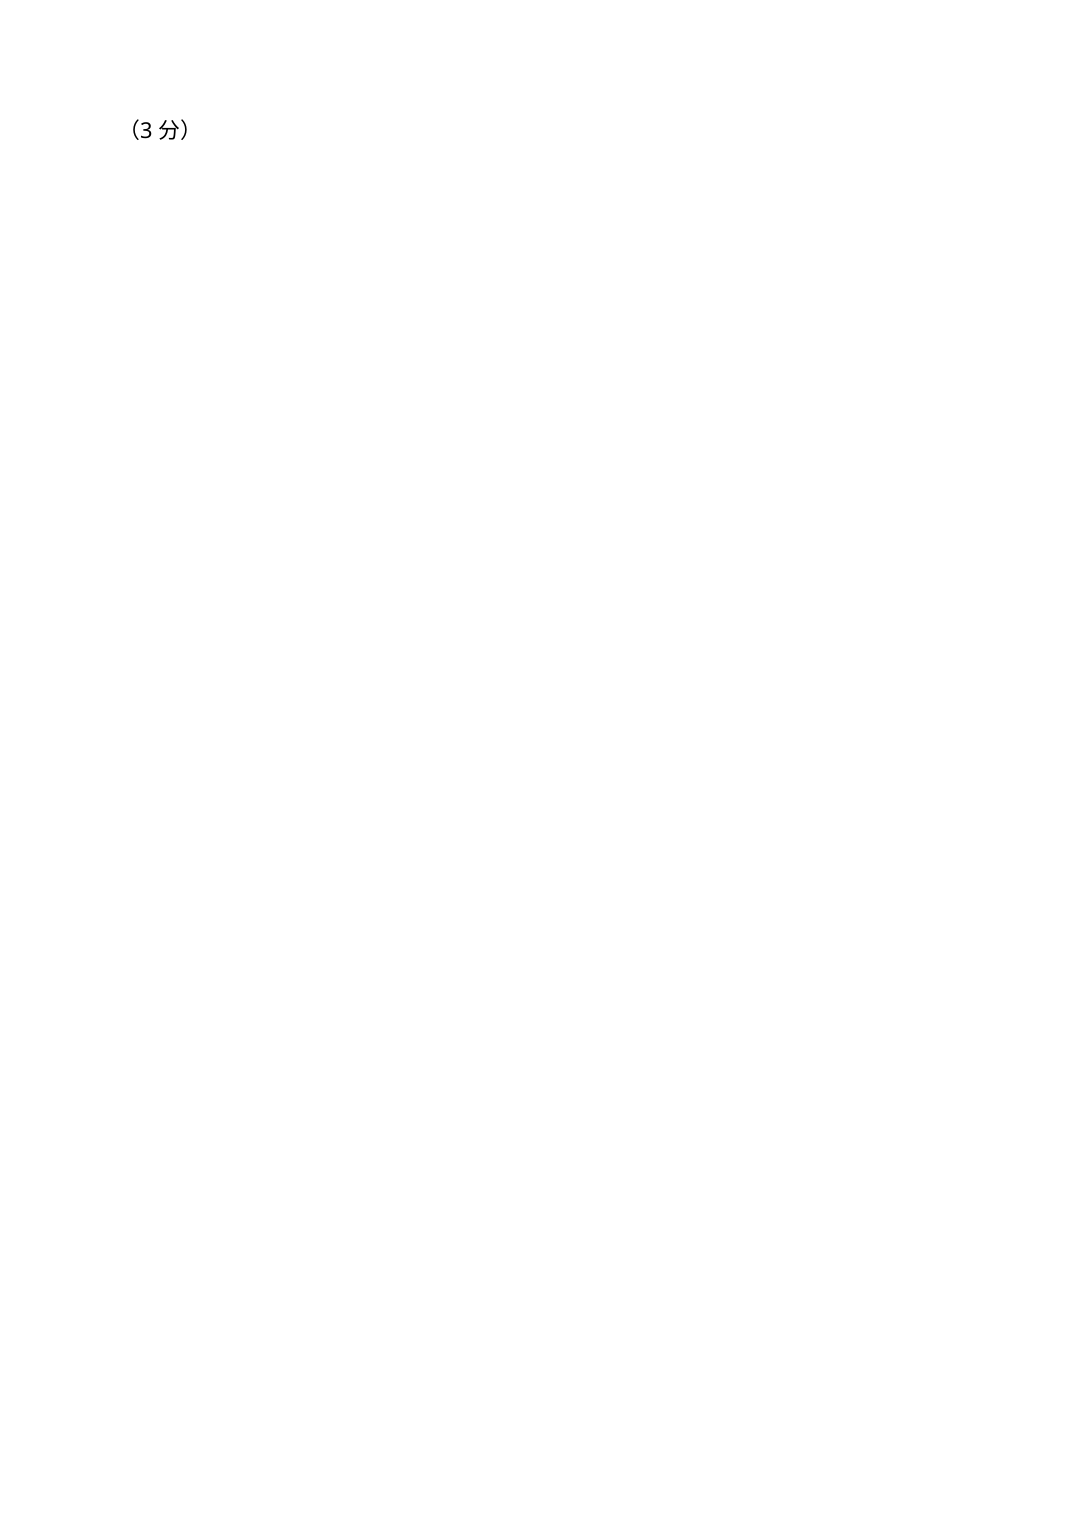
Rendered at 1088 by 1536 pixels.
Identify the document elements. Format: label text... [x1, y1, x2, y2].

text （3 分） [118, 117, 992, 144]
